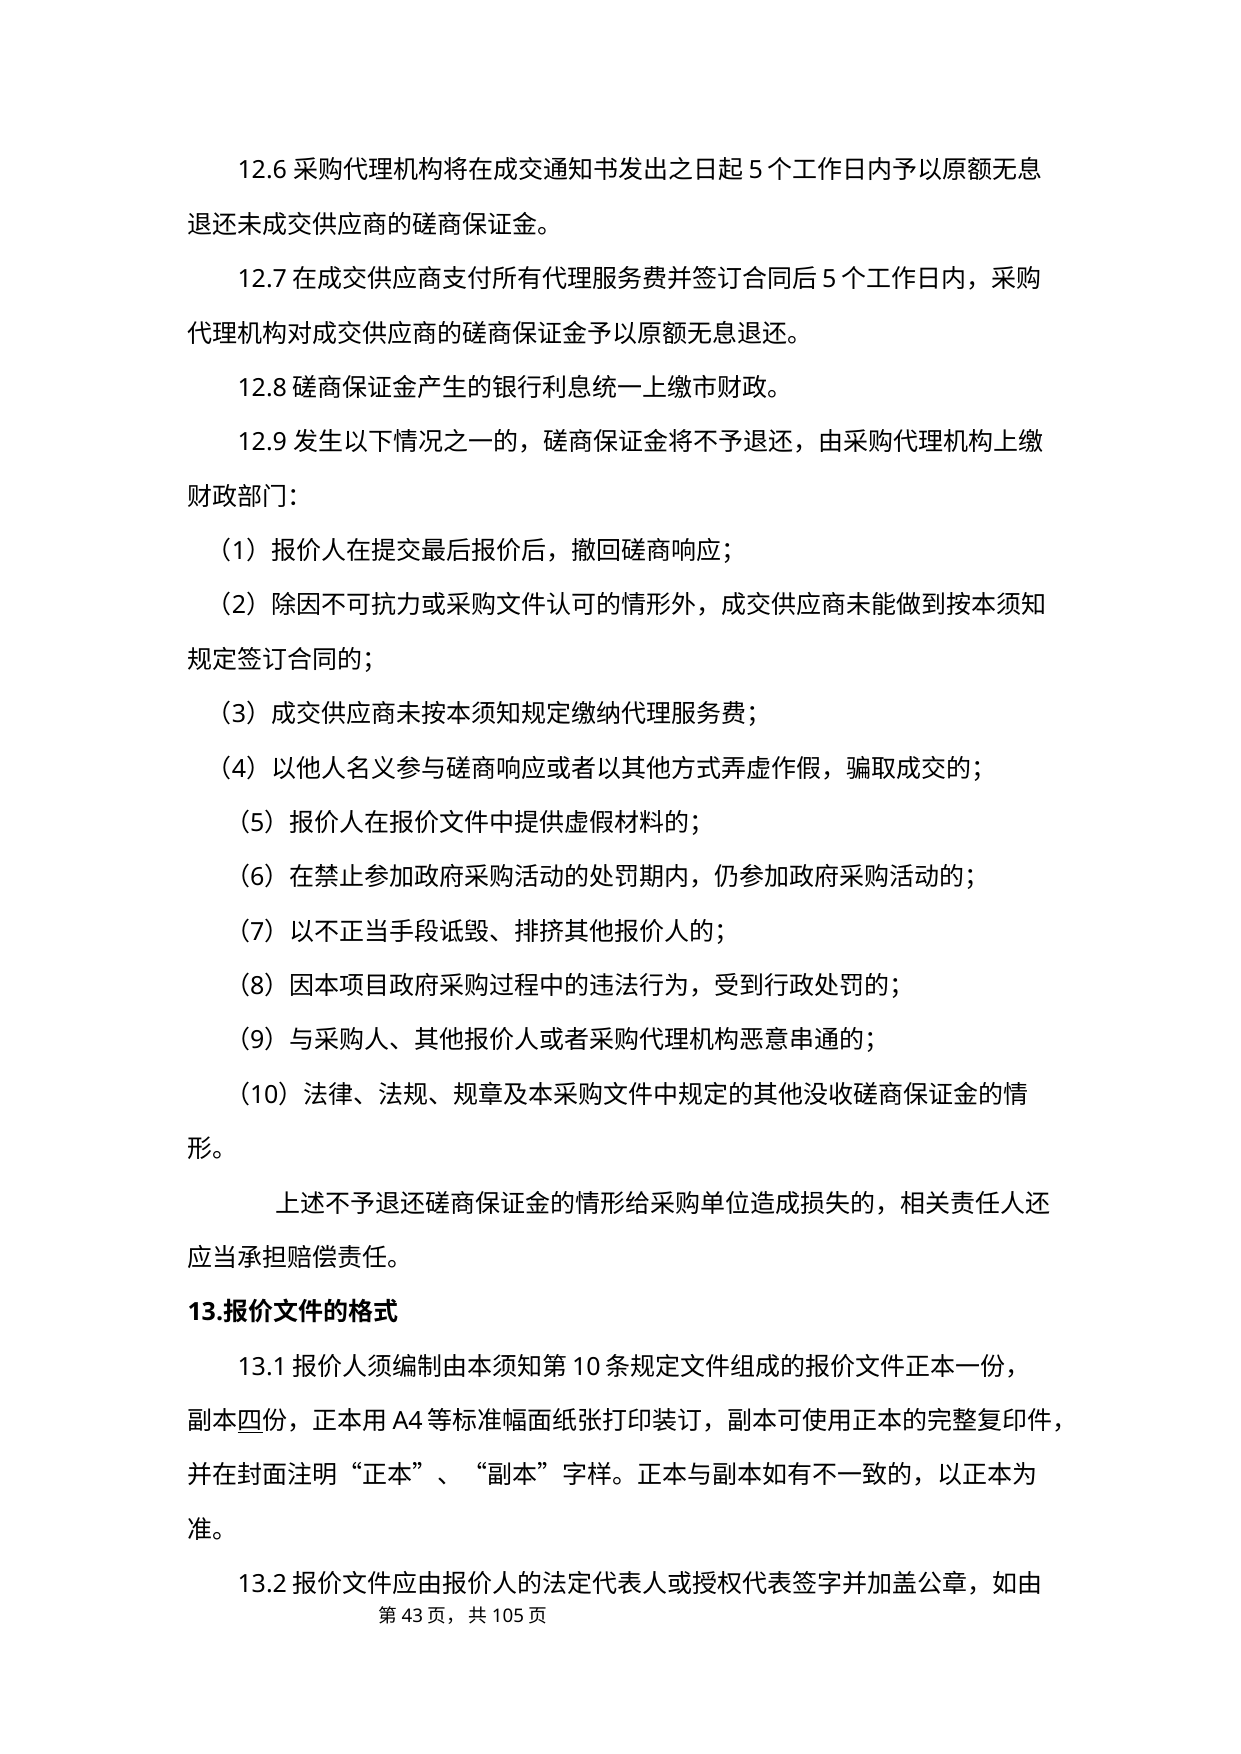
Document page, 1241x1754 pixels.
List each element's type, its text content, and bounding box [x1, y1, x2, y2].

text （4）以他人名义参与磋商响应或者以其他方式弄虚作假，骗取成交的； [187, 748, 1053, 784]
text 12.8磋商保证金产生的银行利息统一上缴市财政。 [187, 367, 1053, 404]
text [187, 1564, 1053, 1600]
text 上述不予退还磋商保证金的情形给采购单位造成损失的，相关责任人还应当承担赔偿责任。 [187, 1183, 1053, 1274]
text （1）报价人在提交最后报价后，撤回磋商响应； [187, 531, 1053, 567]
text 13.报价文件的格式 [187, 1292, 1053, 1328]
text （10）法律、法规、规章及本采购文件中规定的其他没收磋商保证金的情形。 [187, 1074, 1053, 1165]
text 12.9 发生以下情况之一的，磋商保证金将不予退还，由采购代理机构上缴财政部门： [187, 422, 1053, 512]
text （9）与采购人、其他报价人或者采购代理机构恶意串通的； [187, 1020, 1053, 1056]
text （6）在禁止参加政府采购活动的处罚期内，仍参加政府采购活动的； [187, 857, 1053, 893]
text （2）除因不可抗力或采购文件认可的情形外，成交供应商未能做到按本须知规定签订合同的； [187, 585, 1053, 676]
text （3）成交供应商未按本须知规定缴纳代理服务费； [187, 694, 1053, 730]
text （8）因本项目政府采购过程中的违法行为，受到行政处罚的； [187, 966, 1053, 1002]
text （5）报价人在报价文件中提供虚假材料的； [187, 802, 1053, 839]
text 12.6 采购代理机构将在成交通知书发出之日起5个工作日内予以原额无息退还未成交供应商的磋商保证金。 [187, 150, 1053, 241]
text 12.7在成交供应商支付所有代理服务费并签订合同后5个工作日内，采购代理机构对成交供应商的磋商保证金予以原额无息退还。 [187, 259, 1053, 349]
text （7）以不正当手段诋毁、排挤其他报价人的； [187, 911, 1053, 947]
text 13.1报价人须编制由本须知第10条规定文件组成的报价文件正本一份，副本四份，正本用A4等标准幅面纸张打印装订，副本可使用正本的完整复印件，并在封面注明“正本”、“副本”字样。正本与副本如有不一致的，以正本为准。 [187, 1346, 1053, 1546]
